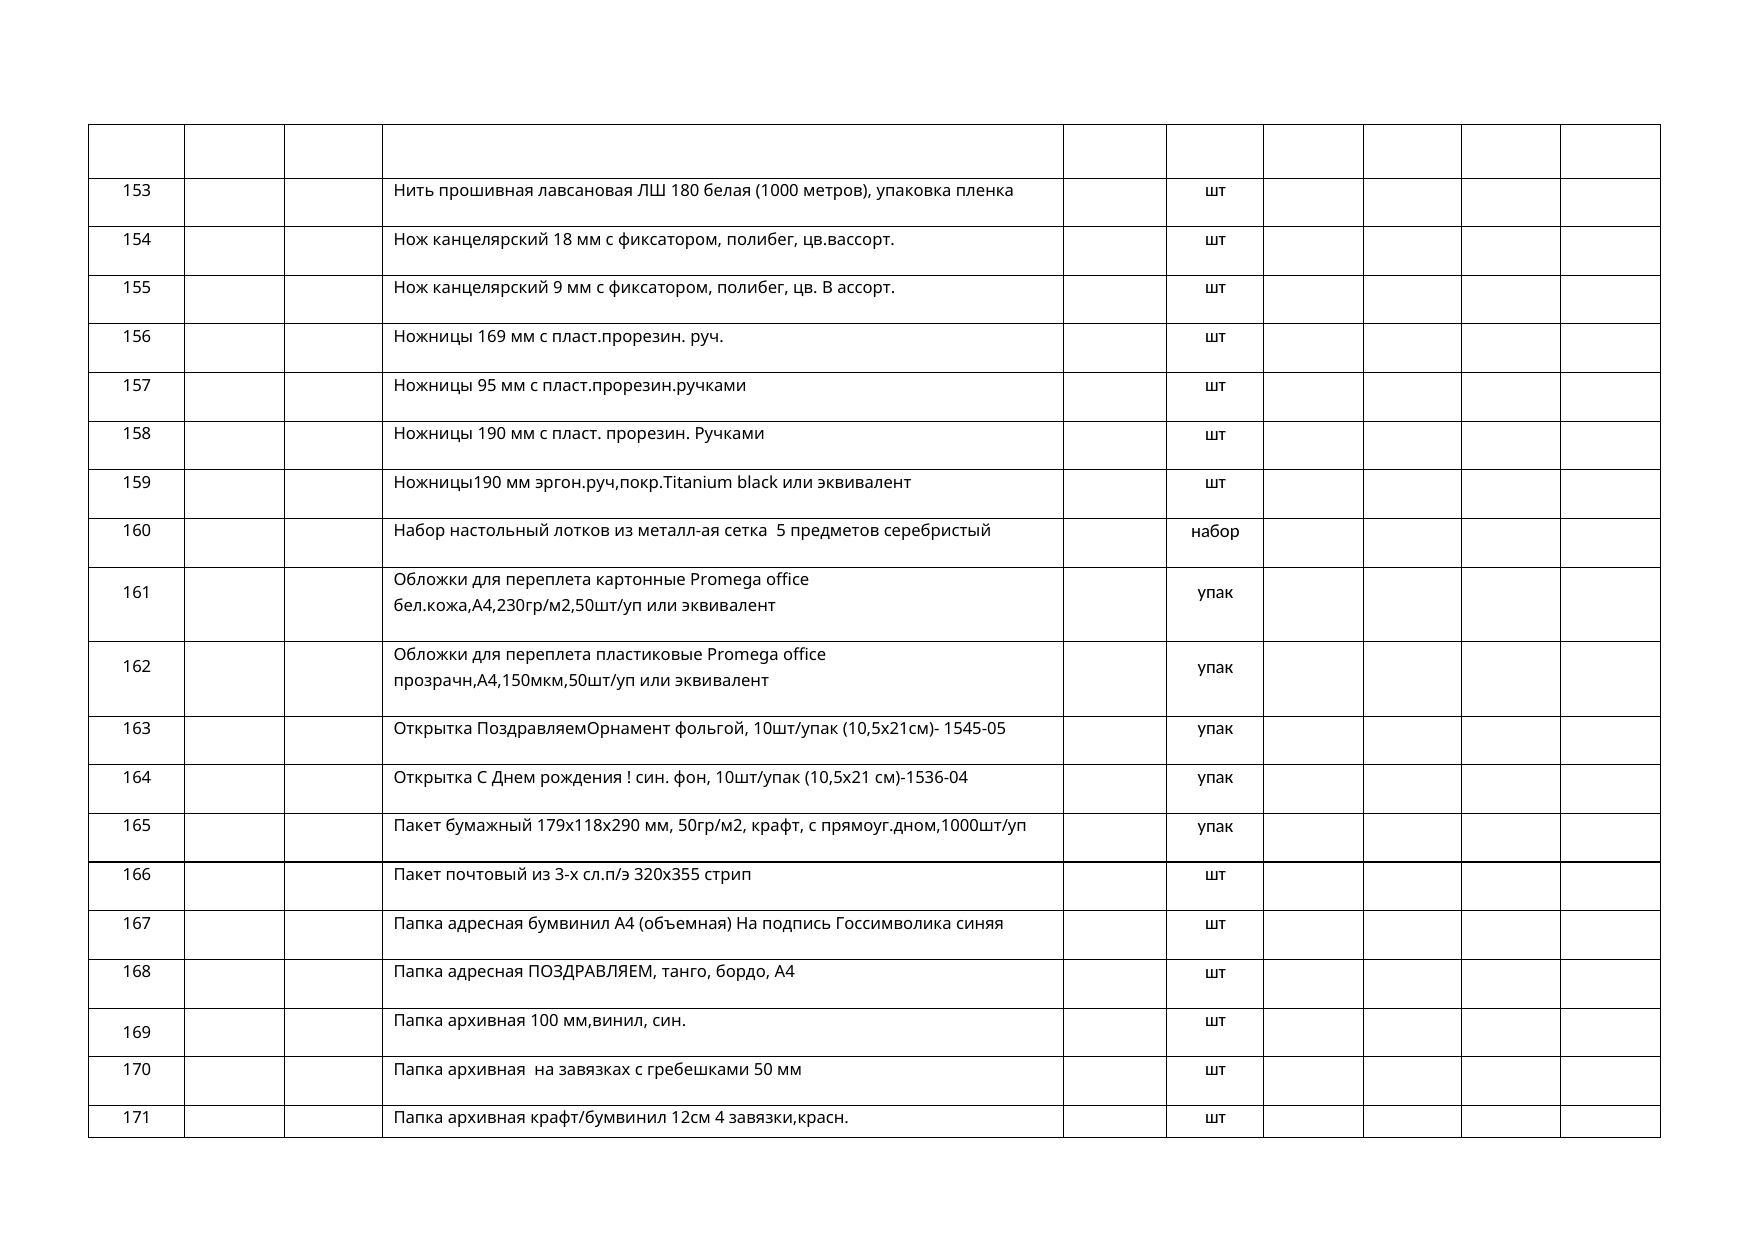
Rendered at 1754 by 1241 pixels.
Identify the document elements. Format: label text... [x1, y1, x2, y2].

table_cell [1561, 568, 1660, 641]
table_cell [185, 814, 284, 861]
table_cell [1561, 765, 1660, 813]
table_cell [285, 179, 382, 226]
table_cell [1064, 125, 1166, 177]
table_cell [1364, 276, 1461, 323]
table_cell [1264, 765, 1363, 813]
table_cell [1264, 373, 1363, 421]
table_cell [1364, 717, 1461, 764]
table_cell шт [1167, 125, 1263, 177]
table_cell [1064, 1106, 1166, 1137]
table_cell 161 [89, 568, 184, 641]
table_cell [1264, 1057, 1363, 1105]
table_cell [1561, 519, 1660, 567]
table_cell [1561, 863, 1660, 910]
table_cell [1364, 422, 1461, 469]
table_cell [285, 717, 382, 764]
table_cell [1462, 179, 1560, 226]
table_cell [1364, 911, 1461, 959]
table_cell [185, 1009, 284, 1056]
table_cell шт [1167, 422, 1263, 469]
table_cell 164 [89, 765, 184, 813]
table_cell шт [1167, 1009, 1263, 1056]
table_cell [185, 1106, 284, 1137]
table_cell Нож канцелярский 9 мм с фиксатором, полибег, цв. В ассорт. [383, 276, 1063, 323]
table_cell [185, 568, 284, 641]
table_cell 156 [89, 324, 184, 372]
table_cell [285, 324, 382, 372]
table_cell шт [1167, 227, 1263, 275]
table_cell [1462, 470, 1560, 518]
table_cell шт [1167, 863, 1263, 910]
table_cell [1264, 1009, 1363, 1056]
table_cell [1064, 470, 1166, 518]
table_cell упак [1167, 765, 1263, 813]
table_cell [1264, 227, 1363, 275]
table_cell [1264, 422, 1363, 469]
table_cell [1064, 960, 1166, 1007]
table_cell [1364, 1057, 1461, 1105]
table_cell [1264, 911, 1363, 959]
table_cell [185, 863, 284, 910]
table_cell шт [1167, 1106, 1263, 1137]
table_cell Папка адресная ПОЗДРАВЛЯЕМ, танго, бордо, А4 [383, 960, 1063, 1007]
table_cell [1364, 324, 1461, 372]
table_cell [185, 911, 284, 959]
table_cell [1064, 324, 1166, 372]
table_cell 166 [89, 863, 184, 910]
table_cell Ножницы 95 мм с пласт.прорезин.ручками [383, 373, 1063, 421]
table_cell Папка архивная 100 мм,винил, син. [383, 1009, 1063, 1056]
table_cell шт [1167, 373, 1263, 421]
table_cell [1064, 422, 1166, 469]
table_cell шт [1167, 960, 1263, 1007]
table_cell [1561, 422, 1660, 469]
table_cell Пакет бумажный 179х118х290 мм, 50гр/м2, крафт, с прямоуг.дном,1000шт/уп [383, 814, 1063, 861]
table_cell [1264, 125, 1363, 177]
table_cell [1561, 717, 1660, 764]
table_cell шт [1167, 179, 1263, 226]
table_cell [1364, 373, 1461, 421]
table_cell 152 [89, 125, 184, 177]
table_cell шт [1167, 1057, 1263, 1105]
table_cell Открытка С Днем рождения ! син. фон, 10шт/упак (10,5х21 см)-1536-04 [383, 765, 1063, 813]
table_cell [1064, 765, 1166, 813]
table_cell Обложки для переплета картонные Promega office бел.кожа,A4,230гр/м2,50шт/уп или эквивалент [383, 568, 1063, 641]
table_cell [1364, 179, 1461, 226]
table_cell [185, 519, 284, 567]
table_cell 154 [89, 227, 184, 275]
table_cell [1064, 911, 1166, 959]
table_cell 170 [89, 1057, 184, 1105]
table_cell [285, 519, 382, 567]
table_cell [1264, 179, 1363, 226]
table_cell [285, 960, 382, 1007]
table_cell [1264, 470, 1363, 518]
table_cell [185, 960, 284, 1007]
table_cell [1364, 227, 1461, 275]
table_cell [1462, 1106, 1560, 1137]
table_cell [1264, 519, 1363, 567]
table_cell [1462, 960, 1560, 1007]
table_cell [1561, 276, 1660, 323]
table_cell [1064, 717, 1166, 764]
table_cell [285, 1106, 382, 1137]
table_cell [383, 1106, 1063, 1137]
table_cell [185, 642, 284, 716]
table_cell набор [1167, 519, 1263, 567]
table_cell 171 [89, 1106, 184, 1137]
table_cell [1462, 568, 1560, 641]
table_cell шт [1167, 324, 1263, 372]
table_cell [1561, 324, 1660, 372]
table_cell 169 [89, 1009, 184, 1056]
table_cell [1462, 1009, 1560, 1056]
table_cell [1364, 960, 1461, 1007]
table_cell [1462, 765, 1560, 813]
table_cell [1264, 814, 1363, 861]
table_cell [1064, 373, 1166, 421]
table_cell [1561, 470, 1660, 518]
table_cell 168 [89, 960, 184, 1007]
table_cell [1462, 373, 1560, 421]
table_cell [1561, 1057, 1660, 1105]
table_cell [1064, 642, 1166, 716]
table_cell [1364, 1106, 1461, 1137]
table_cell [1462, 911, 1560, 959]
table_cell [1264, 960, 1363, 1007]
table_cell [1064, 814, 1166, 861]
table_cell [185, 324, 284, 372]
table_cell [285, 814, 382, 861]
table_cell [1462, 276, 1560, 323]
table_cell [1364, 814, 1461, 861]
table_cell [1264, 324, 1363, 372]
table_cell [1364, 642, 1461, 716]
table_cell [1561, 911, 1660, 959]
table_cell [1364, 1009, 1461, 1056]
table_cell [1561, 960, 1660, 1007]
table_cell Ножницы 169 мм с пласт.прорезин. руч. [383, 324, 1063, 372]
table_cell 157 [89, 373, 184, 421]
table_cell [1064, 1057, 1166, 1105]
table_cell [285, 422, 382, 469]
table_cell [1264, 863, 1363, 910]
table_cell [185, 227, 284, 275]
table_cell [1561, 125, 1660, 177]
table_cell упак [1167, 814, 1263, 861]
table_cell [1364, 470, 1461, 518]
table_cell Нож канцелярский 18 мм с фиксатором, полибег, цв.вассорт. [383, 227, 1063, 275]
table_cell 159 [89, 470, 184, 518]
table_cell [1462, 422, 1560, 469]
table_cell [1264, 276, 1363, 323]
table_cell Ножницы 190 мм с пласт. прорезин. Ручками [383, 422, 1063, 469]
table_cell [1064, 179, 1166, 226]
table_cell [285, 642, 382, 716]
table_cell 160 [89, 519, 184, 567]
table_cell [1064, 519, 1166, 567]
table_cell [185, 179, 284, 226]
table_cell 167 [89, 911, 184, 959]
table_cell [1364, 519, 1461, 567]
table_cell [285, 125, 382, 177]
table_cell Пакет почтовый из 3-х сл.п/э 320х355 стрип [383, 863, 1063, 910]
table_cell Ножницы190 мм эргон.руч,покр.Titanium black или эквивалент [383, 470, 1063, 518]
table_cell упак [1167, 717, 1263, 764]
table_cell [285, 1009, 382, 1056]
table_cell [1561, 179, 1660, 226]
table_cell 153 [89, 179, 184, 226]
table_cell [285, 276, 382, 323]
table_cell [383, 125, 1063, 177]
table_cell [1264, 717, 1363, 764]
table_cell [1064, 227, 1166, 275]
table_cell [285, 911, 382, 959]
table_cell Открытка ПоздравляемОрнамент фольгой, 10шт/упак (10,5х21см)- 1545-05 [383, 717, 1063, 764]
table_cell [285, 568, 382, 641]
table_cell [185, 717, 284, 764]
table_cell [1462, 863, 1560, 910]
table_cell Папка адресная бумвинил А4 (объемная) На подпись Госсимволика синяя [383, 911, 1063, 959]
table_cell [1264, 1106, 1363, 1137]
table_cell [1462, 227, 1560, 275]
table_cell 155 [89, 276, 184, 323]
table_cell упак [1167, 642, 1263, 716]
table_cell [185, 422, 284, 469]
table_cell [285, 470, 382, 518]
table_cell [1561, 373, 1660, 421]
table_cell [1364, 863, 1461, 910]
table_cell [1064, 1009, 1166, 1056]
table_cell [1462, 717, 1560, 764]
table_cell 158 [89, 422, 184, 469]
table_cell упак [1167, 568, 1263, 641]
table_cell [1462, 1057, 1560, 1105]
table_cell [1561, 227, 1660, 275]
table_cell [1462, 814, 1560, 861]
table_cell 165 [89, 814, 184, 861]
table_cell шт [1167, 911, 1263, 959]
table_cell [1462, 519, 1560, 567]
table_cell [285, 227, 382, 275]
table_cell [1364, 765, 1461, 813]
table_cell [1462, 125, 1560, 177]
table_cell [1561, 1106, 1660, 1137]
table_cell [1462, 642, 1560, 716]
table_cell [285, 373, 382, 421]
table_cell Нить прошивная лавсановая ЛШ 180 белая (1000 метров), упаковка пленка [383, 179, 1063, 226]
table_cell [1064, 568, 1166, 641]
table_cell [185, 470, 284, 518]
table_cell [1561, 1009, 1660, 1056]
table_cell [185, 765, 284, 813]
table_cell [1462, 324, 1560, 372]
table_cell Набор настольный лотков из металл-ая сетка 5 предметов серебристый [383, 519, 1063, 567]
table_cell [285, 863, 382, 910]
table_cell [1364, 125, 1461, 177]
table_cell [1364, 568, 1461, 641]
table_cell [285, 765, 382, 813]
table_cell [185, 125, 284, 177]
table_cell [1264, 642, 1363, 716]
table_cell [1064, 276, 1166, 323]
table_cell [285, 1057, 382, 1105]
table_cell Папка архивная на завязках с гребешками 50 мм [383, 1057, 1063, 1105]
table_cell [1064, 863, 1166, 910]
table_cell [1561, 642, 1660, 716]
table_cell 162 [89, 642, 184, 716]
table_cell Обложки для переплета пластиковые Promega office прозрачн,A4,150мкм,50шт/уп или эквивалент [383, 642, 1063, 716]
table_cell [185, 276, 284, 323]
table_cell [1264, 568, 1363, 641]
table_cell [185, 373, 284, 421]
table_cell 163 [89, 717, 184, 764]
table_cell [1561, 814, 1660, 861]
table_cell [185, 1057, 284, 1105]
table_cell шт [1167, 470, 1263, 518]
table_cell шт [1167, 276, 1263, 323]
